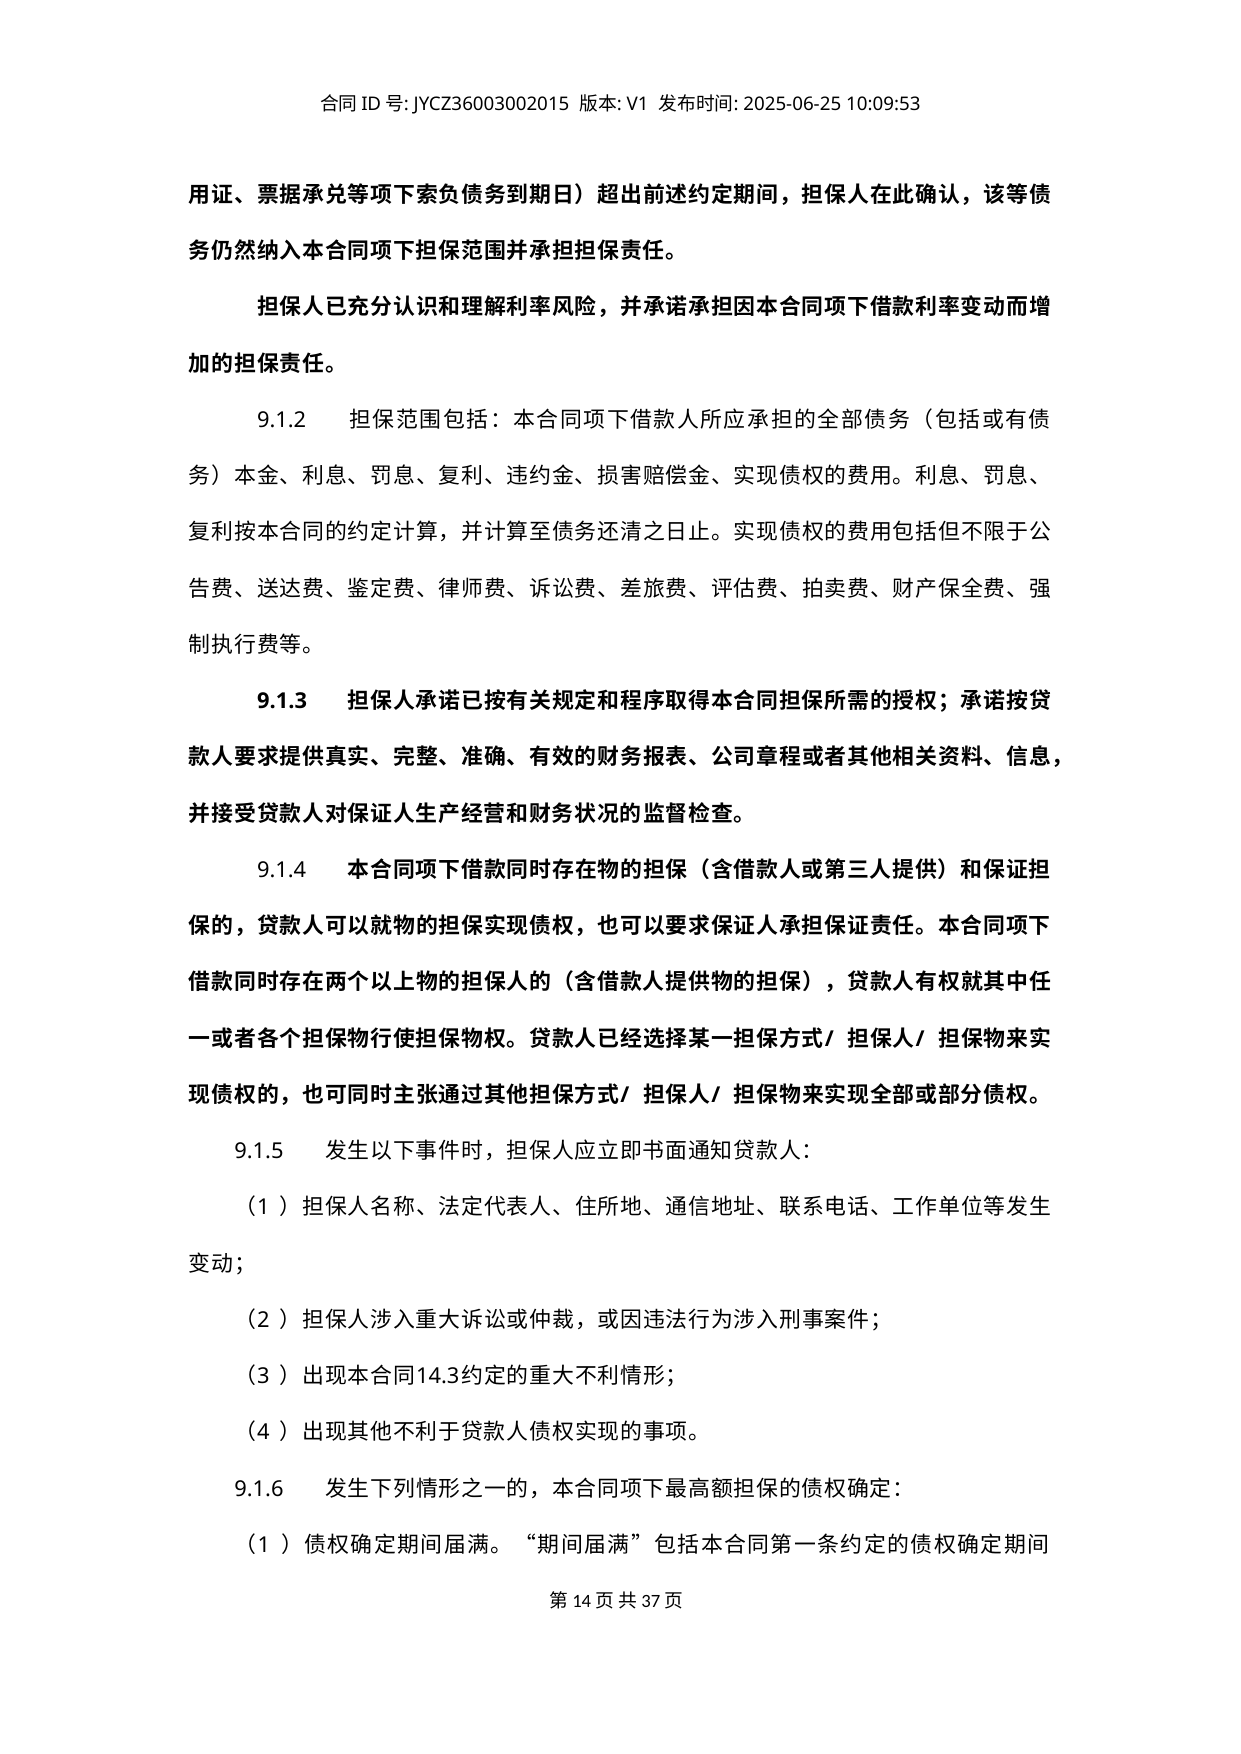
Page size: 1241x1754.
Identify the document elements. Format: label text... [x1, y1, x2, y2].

text （2）担保人涉入重大诉讼或仲裁，或因违法行为涉入刑事案件； [189, 1289, 1052, 1346]
text （1）担保人名称、法定代表人、住所地、通信地址、联系电话、工作单位等发生变动； [189, 1177, 1052, 1289]
text 9.1.5 发生以下事件时，担保人应立即书面通知贷款人： [189, 1121, 1052, 1177]
text 9.1.6 发生下列情形之一的，本合同项下最高额担保的债权确定： [189, 1458, 1052, 1514]
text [189, 1514, 1052, 1571]
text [189, 164, 1052, 277]
text 担保人已充分认识和理解利率风险，并承诺承担因本合同项下借款利率变动而增加的担保责任。 [189, 277, 1052, 389]
text （4）出现其他不利于贷款人债权实现的事项。 [189, 1402, 1052, 1458]
text 9.1.3 担保人承诺已按有关规定和程序取得本合同担保所需的授权；承诺按贷款人要求提供真实、完整、准确、有效的财务报表、公司章程或者其他相关资料、信息，并接受贷款人对保证人生产经营和财务状况的监督检查。 [189, 671, 1052, 839]
text 9.1.4 本合同项下借款同时存在物的担保（含借款人或第三人提供）和保证担保的，贷款人可以就物的担保实现债权，也可以要求保证人承担保证责任。本合同项下借款同时存在两个以上物的担保人的（含借款人提供物的担保），贷款人有权就其中任一或者各个担保物行使担保物权。贷款人已经选择某一担保方式/担保人/担保物来实现债权的，也可同时主张通过其他担保方式/担保人/担保物来实现全部或部分债权。 [189, 839, 1052, 1121]
text 9.1.2 担保范围包括：本合同项下借款人所应承担的全部债务（包括或有债务）本金、利息、罚息、复利、违约金、损害赔偿金、实现债权的费用。利息、罚息、复利按本合同的约定计算，并计算至债务还清之日止。实现债权的费用包括但不限于公告费、送达费、鉴定费、律师费、诉讼费、差旅费、评估费、拍卖费、财产保全费、强制执行费等。 [189, 389, 1052, 671]
text （3）出现本合同14.3约定的重大不利情形； [189, 1346, 1052, 1402]
